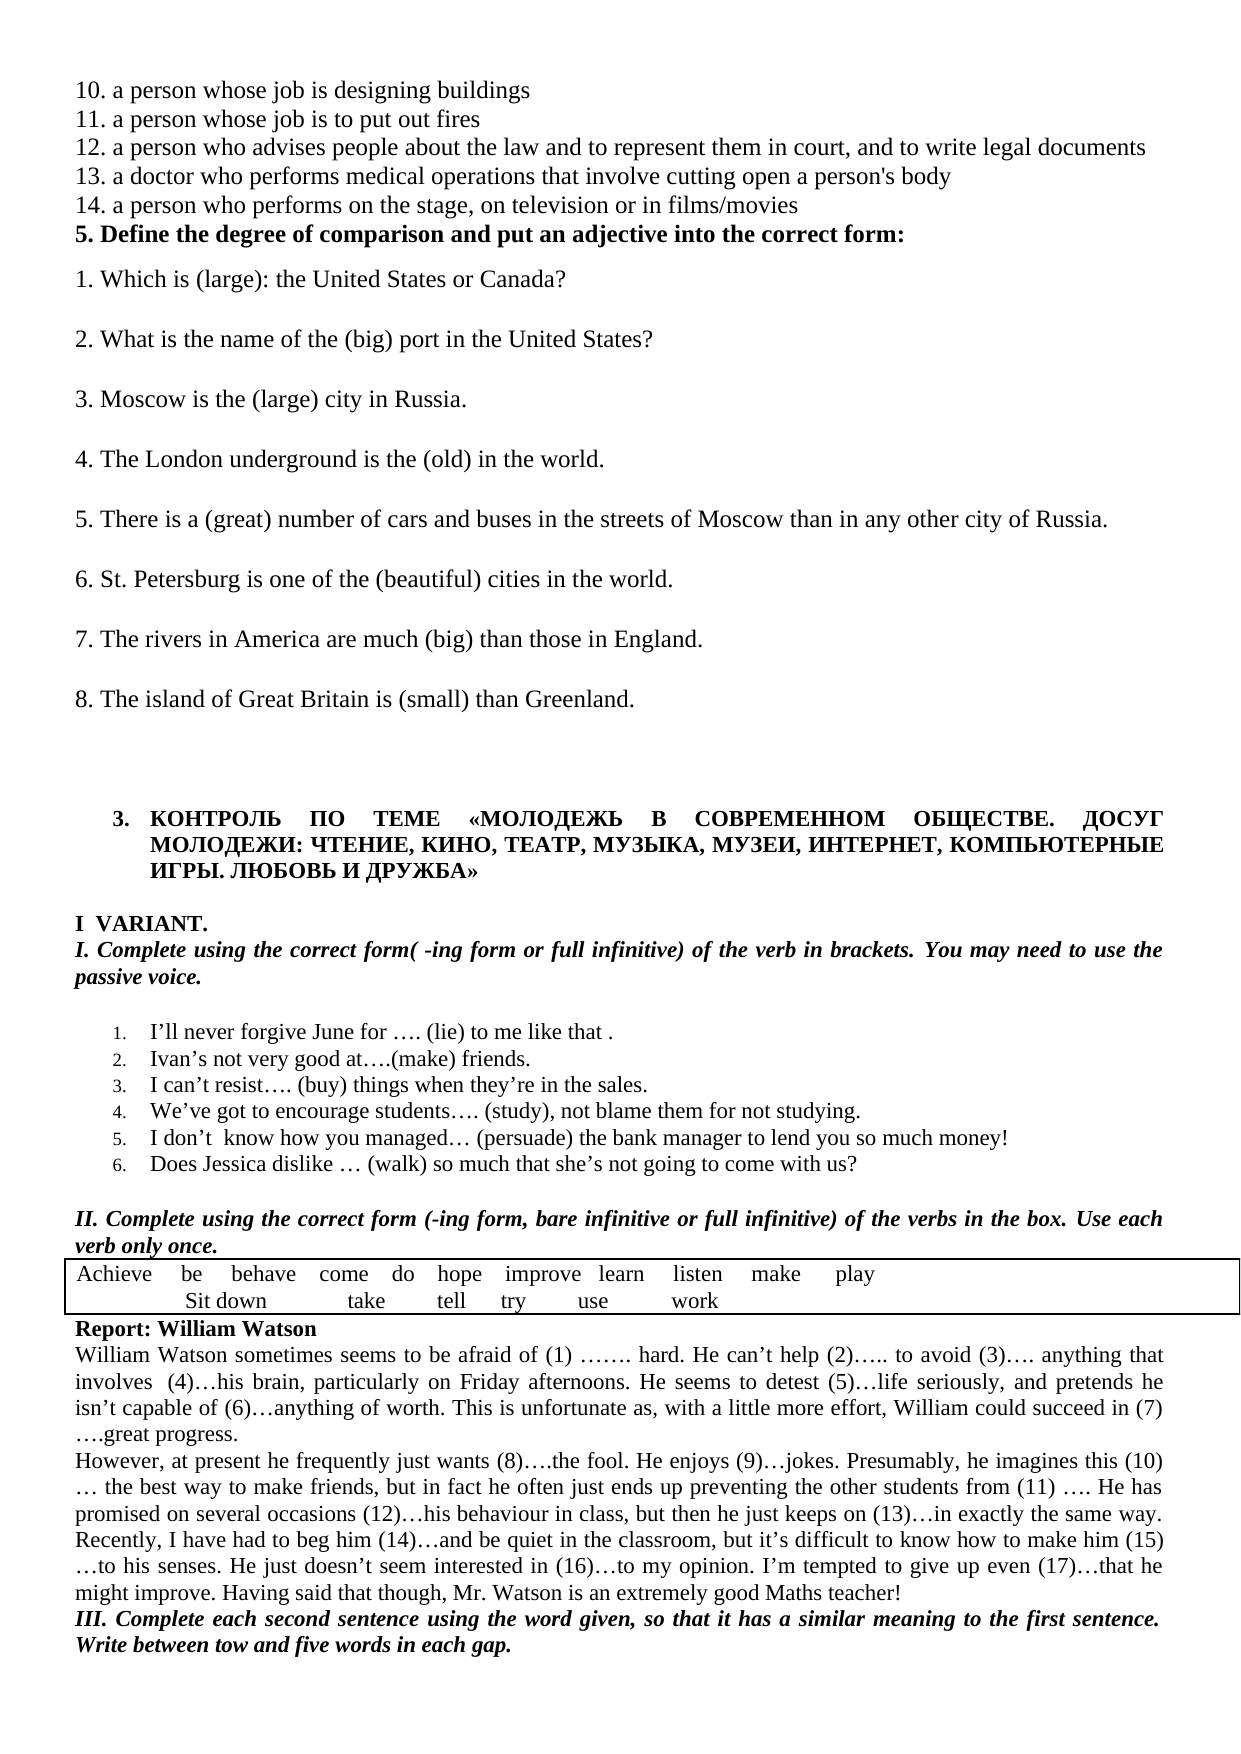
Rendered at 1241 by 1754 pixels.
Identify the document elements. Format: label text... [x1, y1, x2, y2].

text II. Complete using the correct form (-ing form, bare infinitive or full infinitive) of the verbs in the box. Use each verb only once. [75, 1206, 1165, 1258]
list Does Jessica dislike … (walk) so much that she’s not going to come with us? [112, 1150, 1165, 1176]
text 7. The rivers in America are much (big) than those in England. [75, 624, 1165, 653]
text William Watson sometimes seems to be afraid of (1) ……. hard. He can’t help (2)….. to avoid (3)…. anything that involves (4)…his brain, particularly on Friday afternoons. He seems to detest (5)…life seriously, and pretends he isn’t capable of (6)…anything of worth. This is unfortunate as, with a little more effort, William could succeed in (7)….great progress. [75, 1341, 1165, 1447]
list Ivan’s not very good at….(make) friends. [112, 1044, 1165, 1071]
list a person whose job is designing buildings [75, 75, 1165, 104]
list I’ll never forgive June for …. (lie) to me like that . [112, 1018, 1165, 1044]
text 2. What is the name of the (big) port in the United States? [75, 324, 1165, 353]
text I VARIANT. [75, 910, 1165, 936]
list a doctor who performs medical operations that involve cutting open a person's body [75, 161, 1165, 190]
text However, at present he frequently just wants (8)….the fool. He enjoys (9)…jokes. Presumably, he imagines this (10)… the best way to make friends, but in fact he often just ends up preventing the other students from (11) …. He has promised on several occasions (12)…his behaviour in class, but then he just keeps on (13)…in exactly the same way. Recently, I have had to beg him (14)…and be quiet in the classroom, but it’s difficult to know how to make him (15)…to his senses. He just doesn’t seem interested in (16)…to my opinion. I’m tempted to give up even (17)…that he might improve. Having said that though, Mr. Watson is an extremely good Maths teacher! [75, 1447, 1165, 1605]
text 8. The island of Great Britain is (small) than Greenland. [75, 684, 1165, 713]
list I can’t resist…. (buy) things when they’re in the sales. [112, 1071, 1165, 1097]
list a person whose job is to put out fires [75, 104, 1165, 132]
text III. Complete each second sentence using the word given, so that it has a similar meaning to the first sentence. Write between tow and five words in each gap. [75, 1605, 1165, 1658]
text 5. Define the degree of comparison and put an adjective into the correct form: [75, 219, 1165, 247]
text I. Complete using the correct form( -ing form or full infinitive) of the verb in brackets. You may need to use the passive voice. [75, 936, 1165, 989]
list a person who performs on the stage, on television or in films/movies [75, 190, 1165, 219]
table_header Achieve be behave come do hope improve learn listen make play Sit down take tell try use work [66, 1260, 1239, 1313]
list We’ve got to encourage students…. (study), not blame them for not studying. [112, 1097, 1165, 1124]
text 3. Moscow is the (large) city in Russia. [75, 384, 1165, 413]
list КОНТРОЛЬ ПО ТЕМЕ «МОЛОДЕЖЬ В СОВРЕМЕННОМ ОБЩЕСТВЕ. ДОСУГ МОЛОДЕЖИ: ЧТЕНИЕ, КИНО, ТЕАТР, МУЗЫКА, МУЗЕИ, ИНТЕРНЕТ, КОМПЬЮТЕРНЫЕ ИГРЫ. ЛЮБОВЬ И ДРУЖБА» [112, 804, 1165, 884]
text 5. There is a (great) number of cars and buses in the streets of Moscow than in any other city of Russia. [75, 504, 1165, 533]
text 1. Which is (large): the United States or Canada? [75, 264, 1165, 293]
list I don’t know how you managed… (persuade) the bank manager to lend you so much money! [112, 1124, 1165, 1150]
text 4. The London underground is the (old) in the world. [75, 444, 1165, 473]
text 6. St. Petersburg is one of the (beautiful) cities in the world. [75, 564, 1165, 593]
text Report: William Watson [75, 1315, 1165, 1341]
list a person who advises people about the law and to represent them in court, and to write legal documents [75, 132, 1165, 161]
